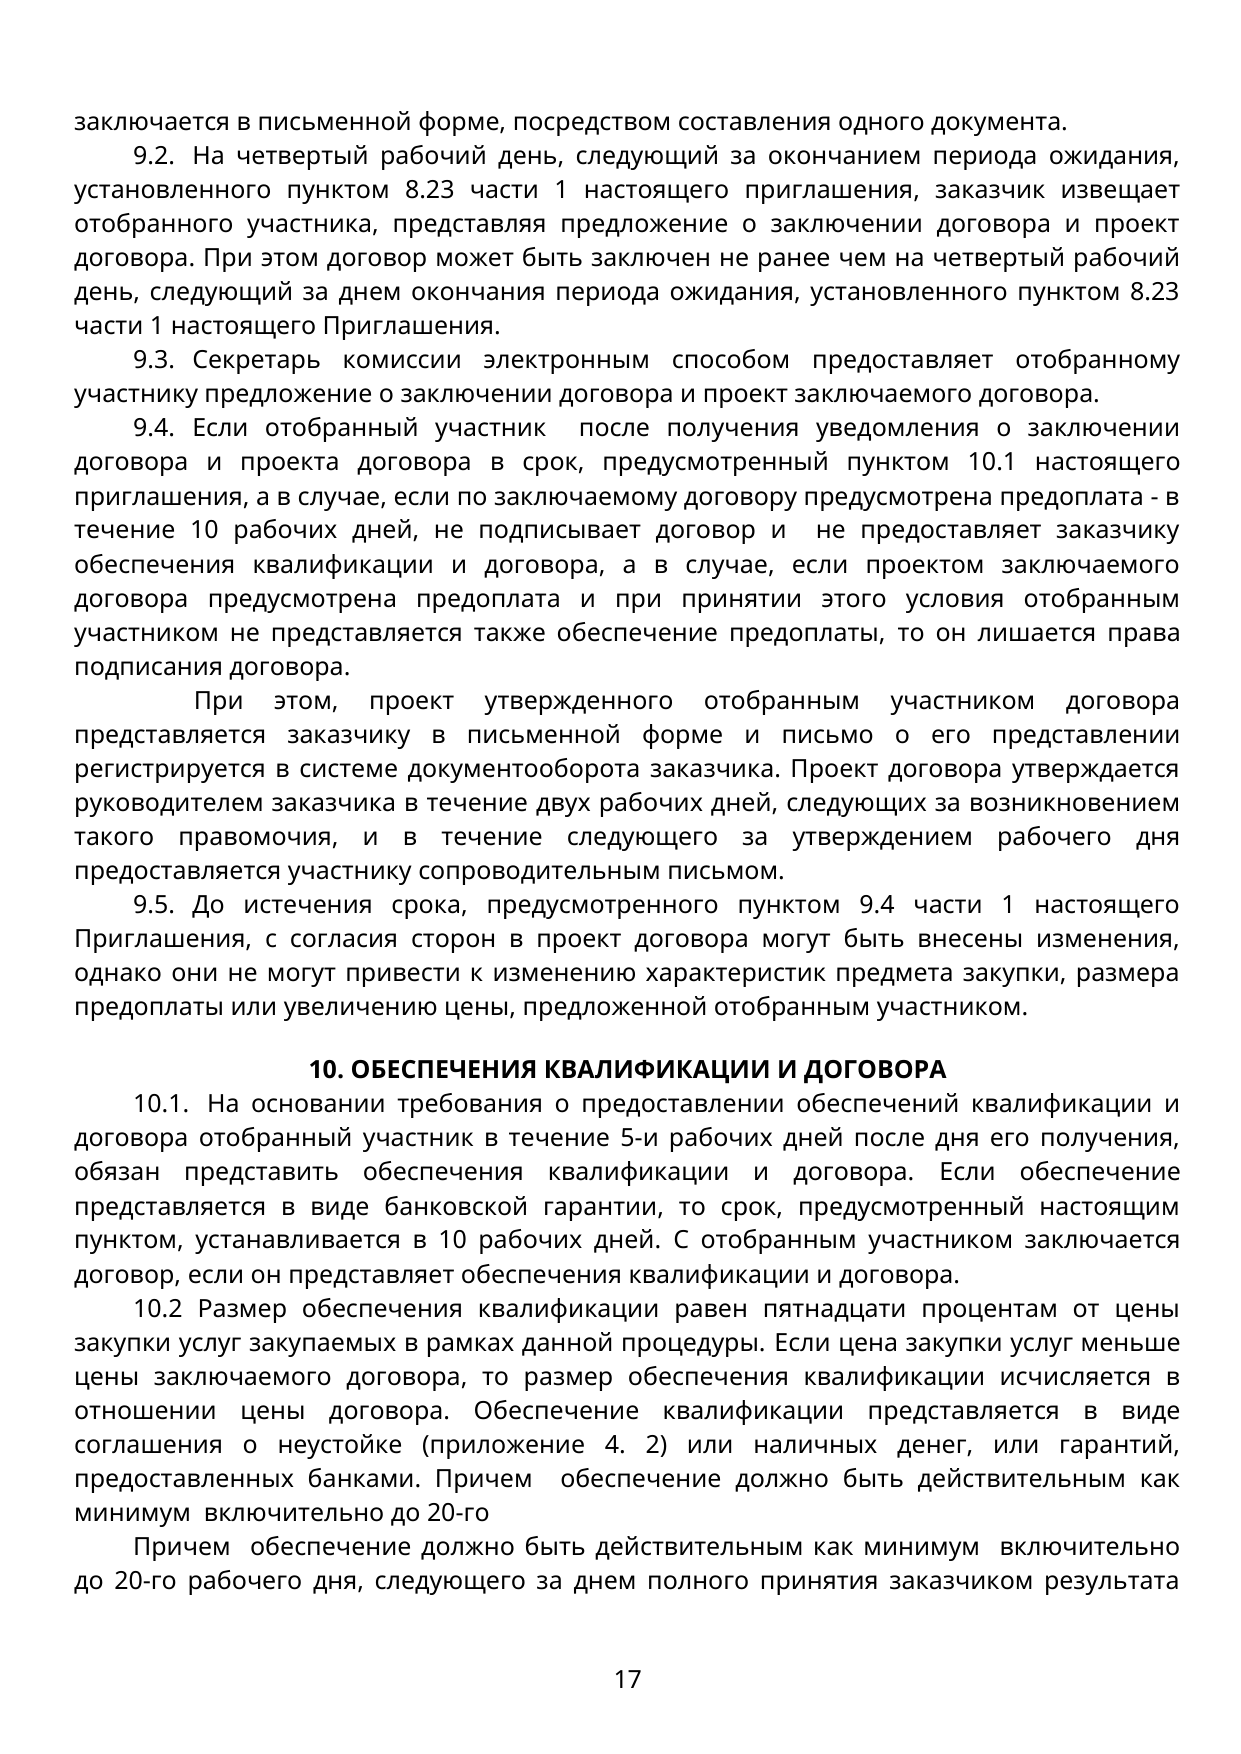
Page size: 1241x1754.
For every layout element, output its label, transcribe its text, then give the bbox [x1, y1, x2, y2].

text 9.2. На четвертый рабочий день, следующий за окончанием периода ожидания, установленного пунктом 8.23 части 1 настоящего приглашения, заказчик извещает отобранного участника, представляя предложение о заключении договора и проект договора. При этом договор может быть заключен не ранее чем на четвертый рабочий день, следующий за днем окончания периода ожидания, установленного пунктом 8.23 части 1 настоящего Приглашения. [74, 137, 1181, 342]
text 10.1. На основании требования о предоставлении обеспечений квалификации и договора отобранный участник в течение 5-и рабочих дней после дня его получения, обязан представить обеспечения квалификации и договора. Если обеспечение представляется в виде банковской гарантии, то срок, предусмотренный настоящим пунктом, устанавливается в 10 рабочих дней. С отобранным участником заключается договор, если он представляет обеспечения квалификации и договора. [74, 1086, 1181, 1290]
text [74, 1529, 1181, 1597]
text 9.5. До истечения срока, предусмотренного пунктом 9.4 части 1 настоящего Приглашения, с согласия сторон в проект договора могут быть внесены изменения, однако они не могут привести к изменению характеристик предмета закупки, размера предоплаты или увеличению цены, предложенной отобранным участником. [74, 887, 1181, 1023]
text 9.4. Если отобранный участник после получения уведомления о заключении договора и проекта договора в срок, предусмотренный пунктом 10.1 настоящего приглашения, а в случае, если по заключаемому договору предусмотрена предоплата - в течение 10 рабочих дней, не подписывает договор и не предоставляет заказчику обеспечения квалификации и договора, а в случае, если проектом заключаемого договора предусмотрена предоплата и при принятии этого условия отобранным участником не представляется также обеспечение предоплаты, то он лишается права подписания договора. [74, 410, 1181, 682]
text 10.2 Размер обеспечения квалификации равен пятнадцати процентам от цены закупки услуг закупаемых в рамках данной процедуры. Если цена закупки услуг меньше цены заключаемого договора, то размер обеспечения квалификации исчисляется в отношении цены договора. Обеспечение квалификации представляется в виде соглашения о неустойке (приложение 4. 2) или наличных денег, или гарантий, предоставленных банками. Причем обеспечение должно быть действительным как минимум включительно до 20-го [74, 1290, 1181, 1529]
text 10. ОБЕСПЕЧЕНИЯ КВАЛИФИКАЦИИ И ДОГОВОРА [74, 1052, 1181, 1086]
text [74, 103, 1181, 137]
text 9.3. Секретарь комиссии электронным способом предоставляет отобранному участнику предложение о заключении договора и проект заключаемого договора. [74, 342, 1181, 410]
text При этом, проект утвержденного отобранным участником договора представляется заказчику в письменной форме и письмо о его представлении регистрируется в системе документооборота заказчика. Проект договора утверждается руководителем заказчика в течение двух рабочих дней, следующих за возникновением такого правомочия, и в течение следующего за утверждением рабочего дня предоставляется участнику сопроводительным письмом. [74, 682, 1181, 887]
